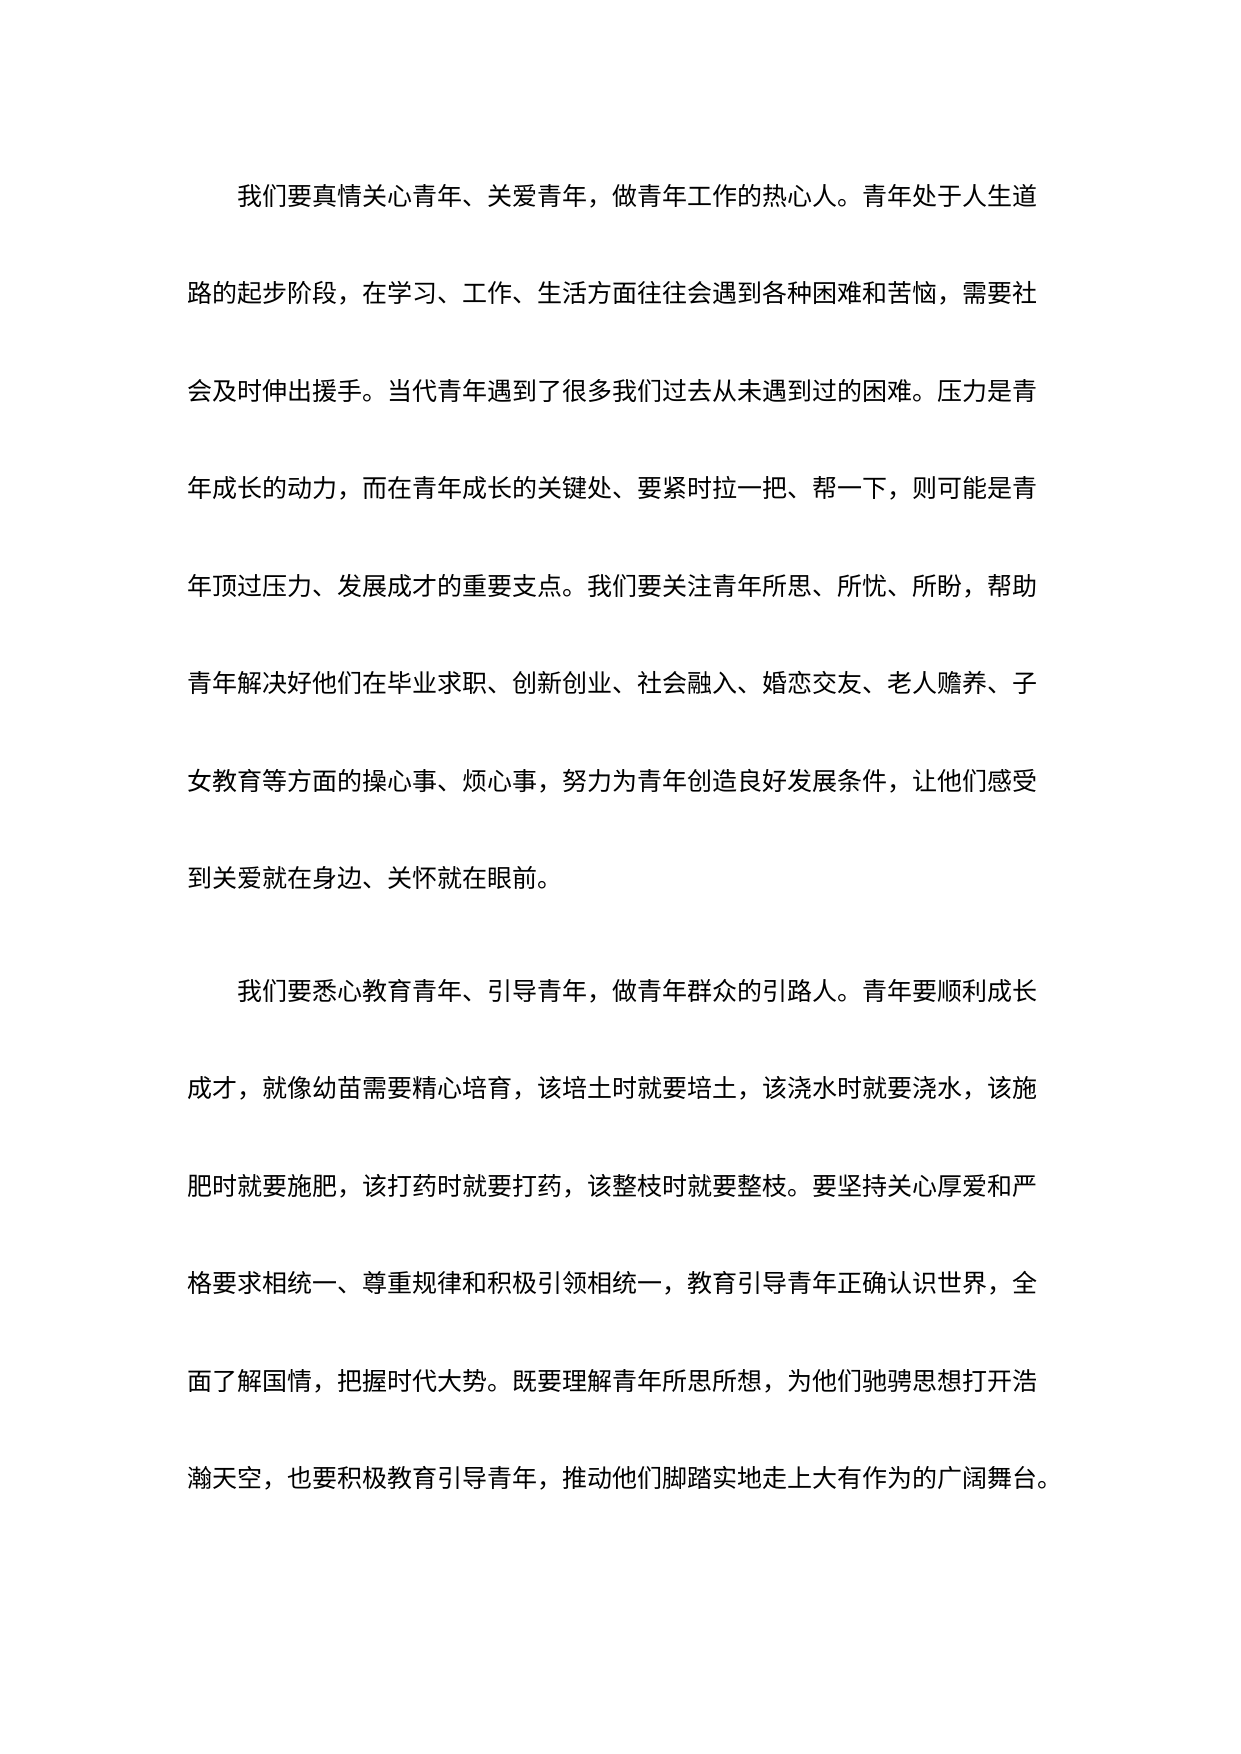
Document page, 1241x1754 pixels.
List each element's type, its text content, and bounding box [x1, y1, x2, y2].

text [187, 957, 1053, 1509]
text 我们要真情关心青年、关爱青年，做青年工作的热心人。青年处于人生道路的起步阶段，在学习、工作、生活方面往往会遇到各种困难和苦恼，需要社会及时伸出援手。当代青年遇到了很多我们过去从未遇到过的困难。压力是青年成长的动力，而在青年成长的关键处、要紧时拉一把、帮一下，则可能是青年顶过压力、发展成才的重要支点。我们要关注青年所思、所忧、所盼，帮助青年解决好他们在毕业求职、创新创业、社会融入、婚恋交友、老人赡养、子女教育等方面的操心事、烦心事，努力为青年创造良好发展条件，让他们感受到关爱就在身边、关怀就在眼前。 [187, 162, 1053, 909]
